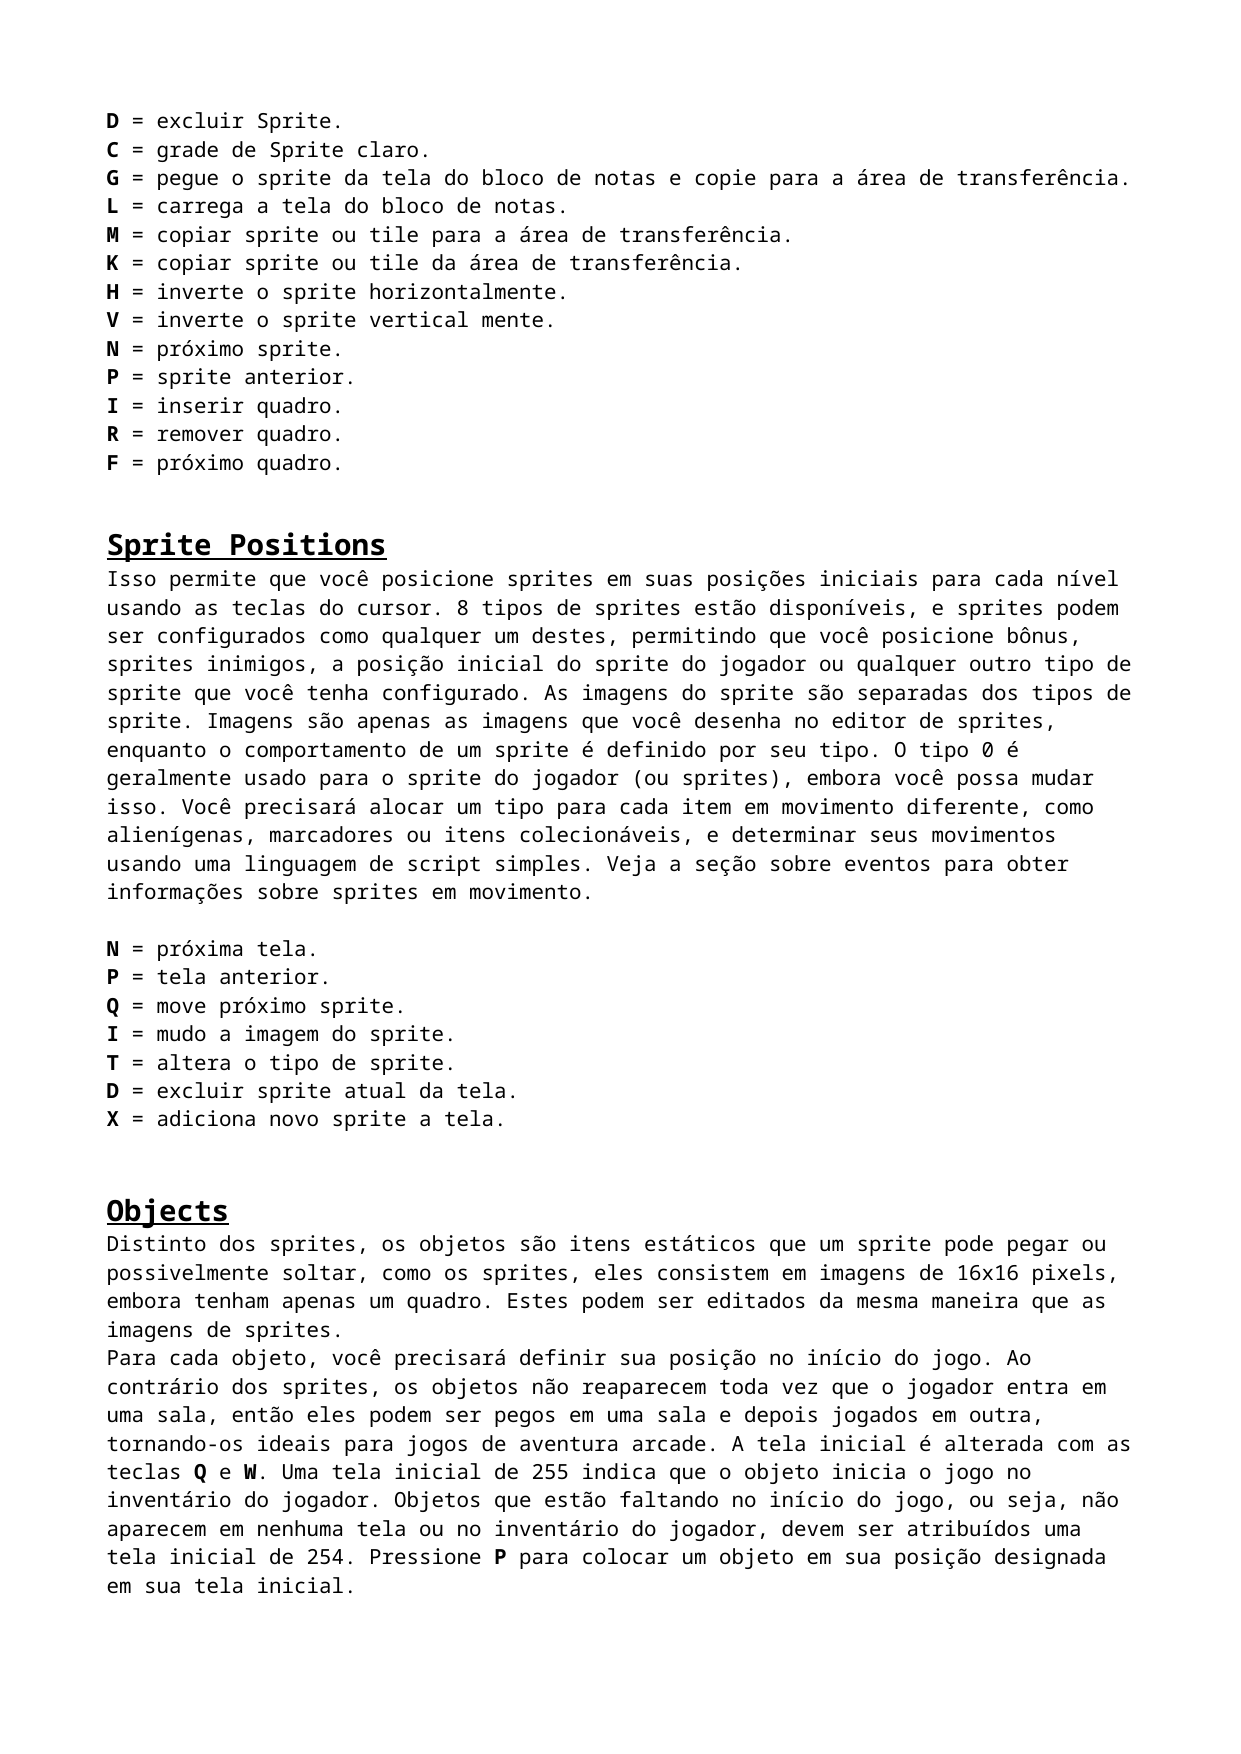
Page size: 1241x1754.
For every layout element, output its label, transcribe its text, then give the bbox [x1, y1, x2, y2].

text R = remover quadro. [106, 419, 1134, 448]
text K = copiar sprite ou tile da área de transferência. [106, 248, 1134, 277]
text V = inverte o sprite vertical mente. [106, 305, 1134, 334]
text Para cada objeto, você precisará definir sua posição no início do jogo. Ao contrário dos sprites, os objetos não reaparecem toda vez que o jogador entra em uma sala, então eles podem ser pegos em uma sala e depois jogados em outra, tornando-os ideais para jogos de aventura arcade. A tela inicial é alterada com as teclas Q e W. Uma tela inicial de 255 indica que o objeto inicia o jogo no inventário do jogador. Objetos que estão faltando no início do jogo, ou seja, não aparecem em nenhuma tela ou no inventário do jogador, devem ser atribuídos uma tela inicial de 254. Pressione P para colocar um objeto em sua posição designada em sua tela inicial. [106, 1343, 1134, 1599]
text Q = move próximo sprite. [106, 991, 1134, 1019]
text P = tela anterior. [106, 962, 1134, 991]
text Sprite Positions [106, 524, 1134, 564]
text T = altera o tipo de sprite. [106, 1048, 1134, 1076]
text P = sprite anterior. [106, 362, 1134, 391]
text G = pegue o sprite da tela do bloco de notas e copie para a área de transferência. [106, 163, 1134, 192]
text D = excluir sprite atual da tela. [106, 1076, 1134, 1104]
text D = excluir Sprite. [106, 106, 1134, 135]
text X = adiciona novo sprite a tela. [106, 1104, 1134, 1133]
text M = copiar sprite ou tile para a área de transferência. [106, 220, 1134, 248]
text I = mudo a imagem do sprite. [106, 1019, 1134, 1048]
text Isso permite que você posicione sprites em suas posições iniciais para cada nível usando as teclas do cursor. 8 tipos de sprites estão disponíveis, e sprites podem ser configurados como qualquer um destes, permitindo que você posicione bônus, sprites inimigos, a posição inicial do sprite do jogador ou qualquer outro tipo de sprite que você tenha configurado. As imagens do sprite são separadas dos tipos de sprite. Imagens são apenas as imagens que você desenha no editor de sprites, enquanto o comportamento de um sprite é definido por seu tipo. O tipo 0 é geralmente usado para o sprite do jogador (ou sprites), embora você possa mudar isso. Você precisará alocar um tipo para cada item em movimento diferente, como alienígenas, marcadores ou itens colecionáveis, e determinar seus movimentos usando uma linguagem de script simples. Veja a seção sobre eventos para obter informações sobre sprites em movimento. [106, 564, 1134, 906]
text I = inserir quadro. [106, 391, 1134, 419]
text Distinto dos sprites, os objetos são itens estáticos que um sprite pode pegar ou possivelmente soltar, como os sprites, eles consistem em imagens de 16x16 pixels, embora tenham apenas um quadro. Estes podem ser editados da mesma maneira que as imagens de sprites. [106, 1229, 1134, 1343]
text N = próximo sprite. [106, 334, 1134, 362]
text C = grade de Sprite claro. [106, 135, 1134, 163]
text H = inverte o sprite horizontalmente. [106, 277, 1134, 305]
text Objects [106, 1190, 1134, 1229]
text F = próximo quadro. [106, 448, 1134, 476]
text N = próxima tela. [106, 934, 1134, 962]
text L = carrega a tela do bloco de notas. [106, 192, 1134, 220]
